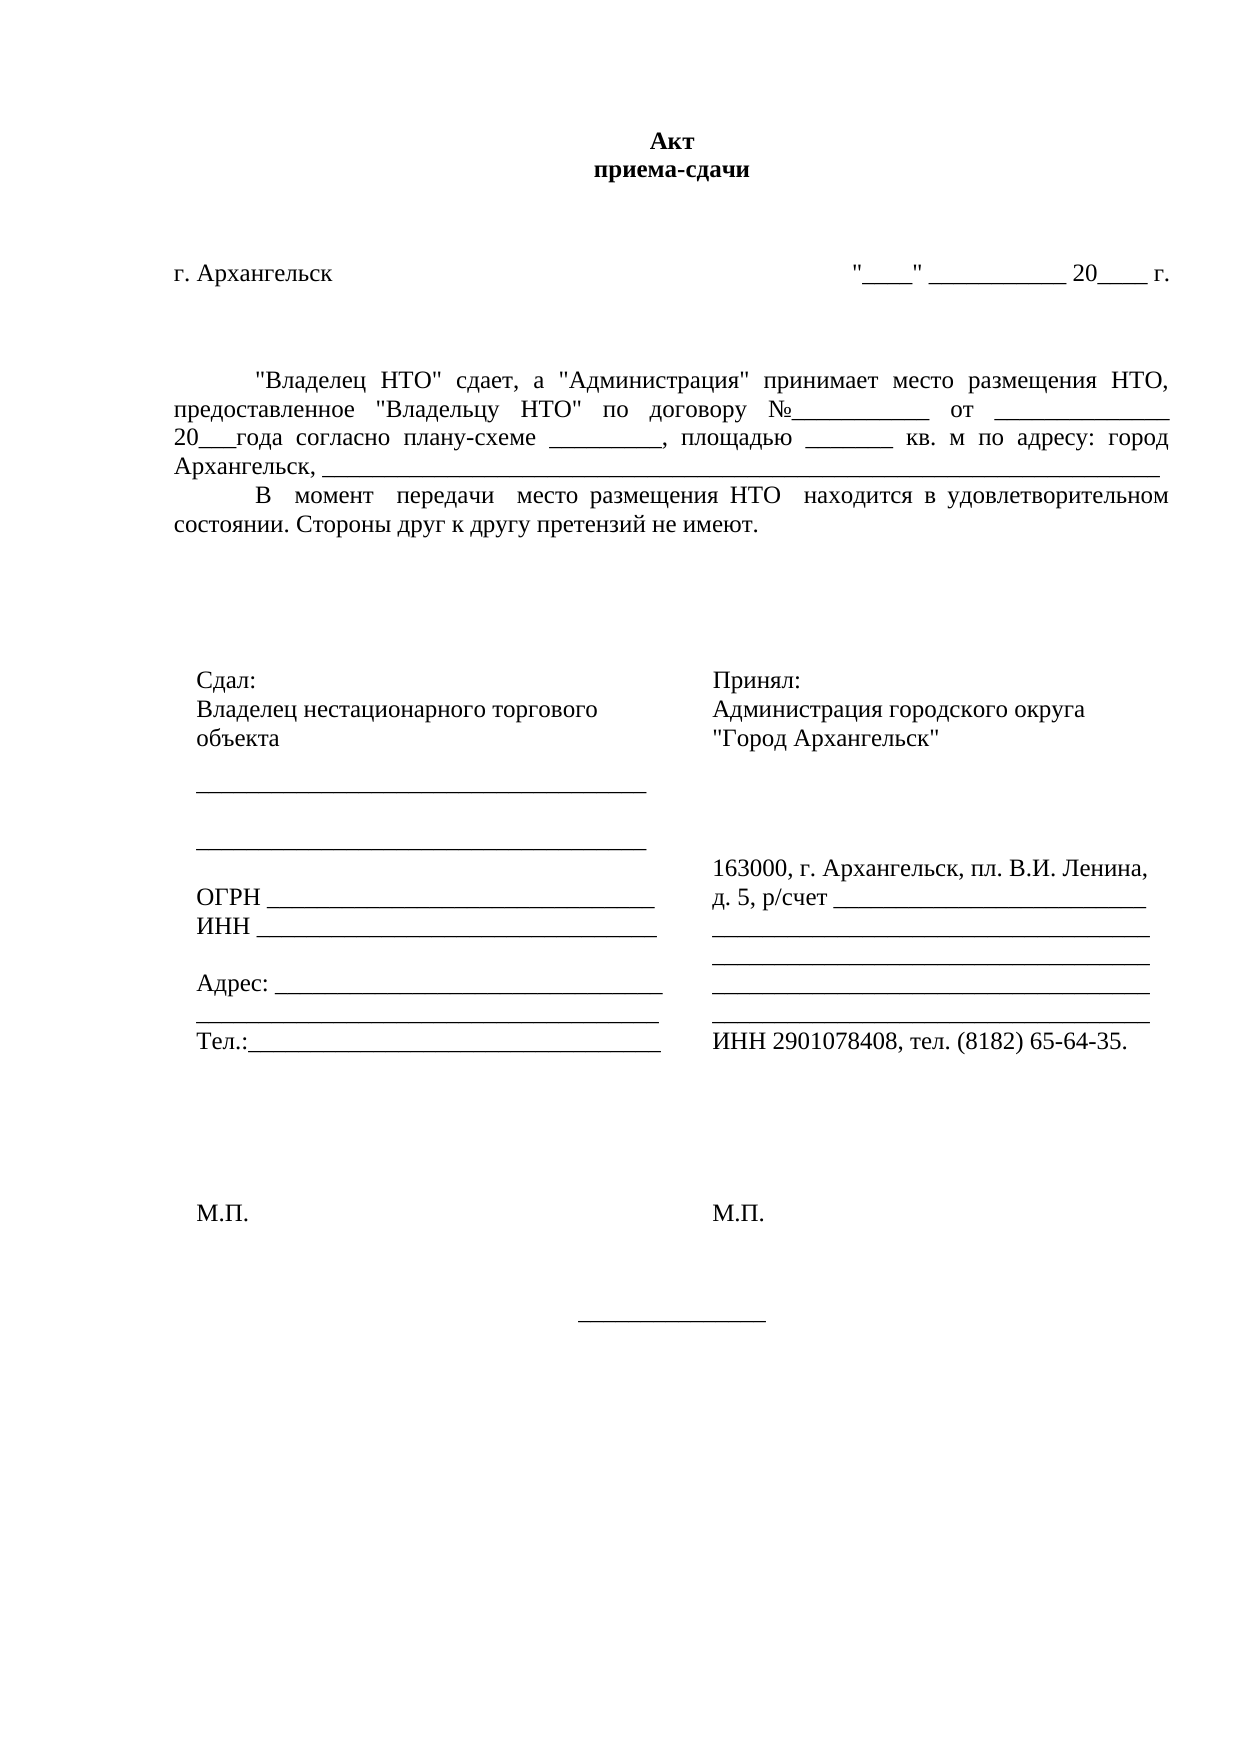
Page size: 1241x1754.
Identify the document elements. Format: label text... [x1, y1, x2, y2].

table_header Акт приема-сдачи "Владелец НТО" сдает, а "Администрация" принимает место размещения НТО, предоставленное "Владельцу НТО" по договору №___________ от ______________ 20___года согласно плану-схеме _________, площадью _______ кв. м по адресу: город Архангельск, ___________________________________________________________________ В момент передачи место размещения НТО находится в удовлетворительном состоянии. Стороны друг к другу претензий не имеют. _______________ [163, 126, 1181, 1523]
